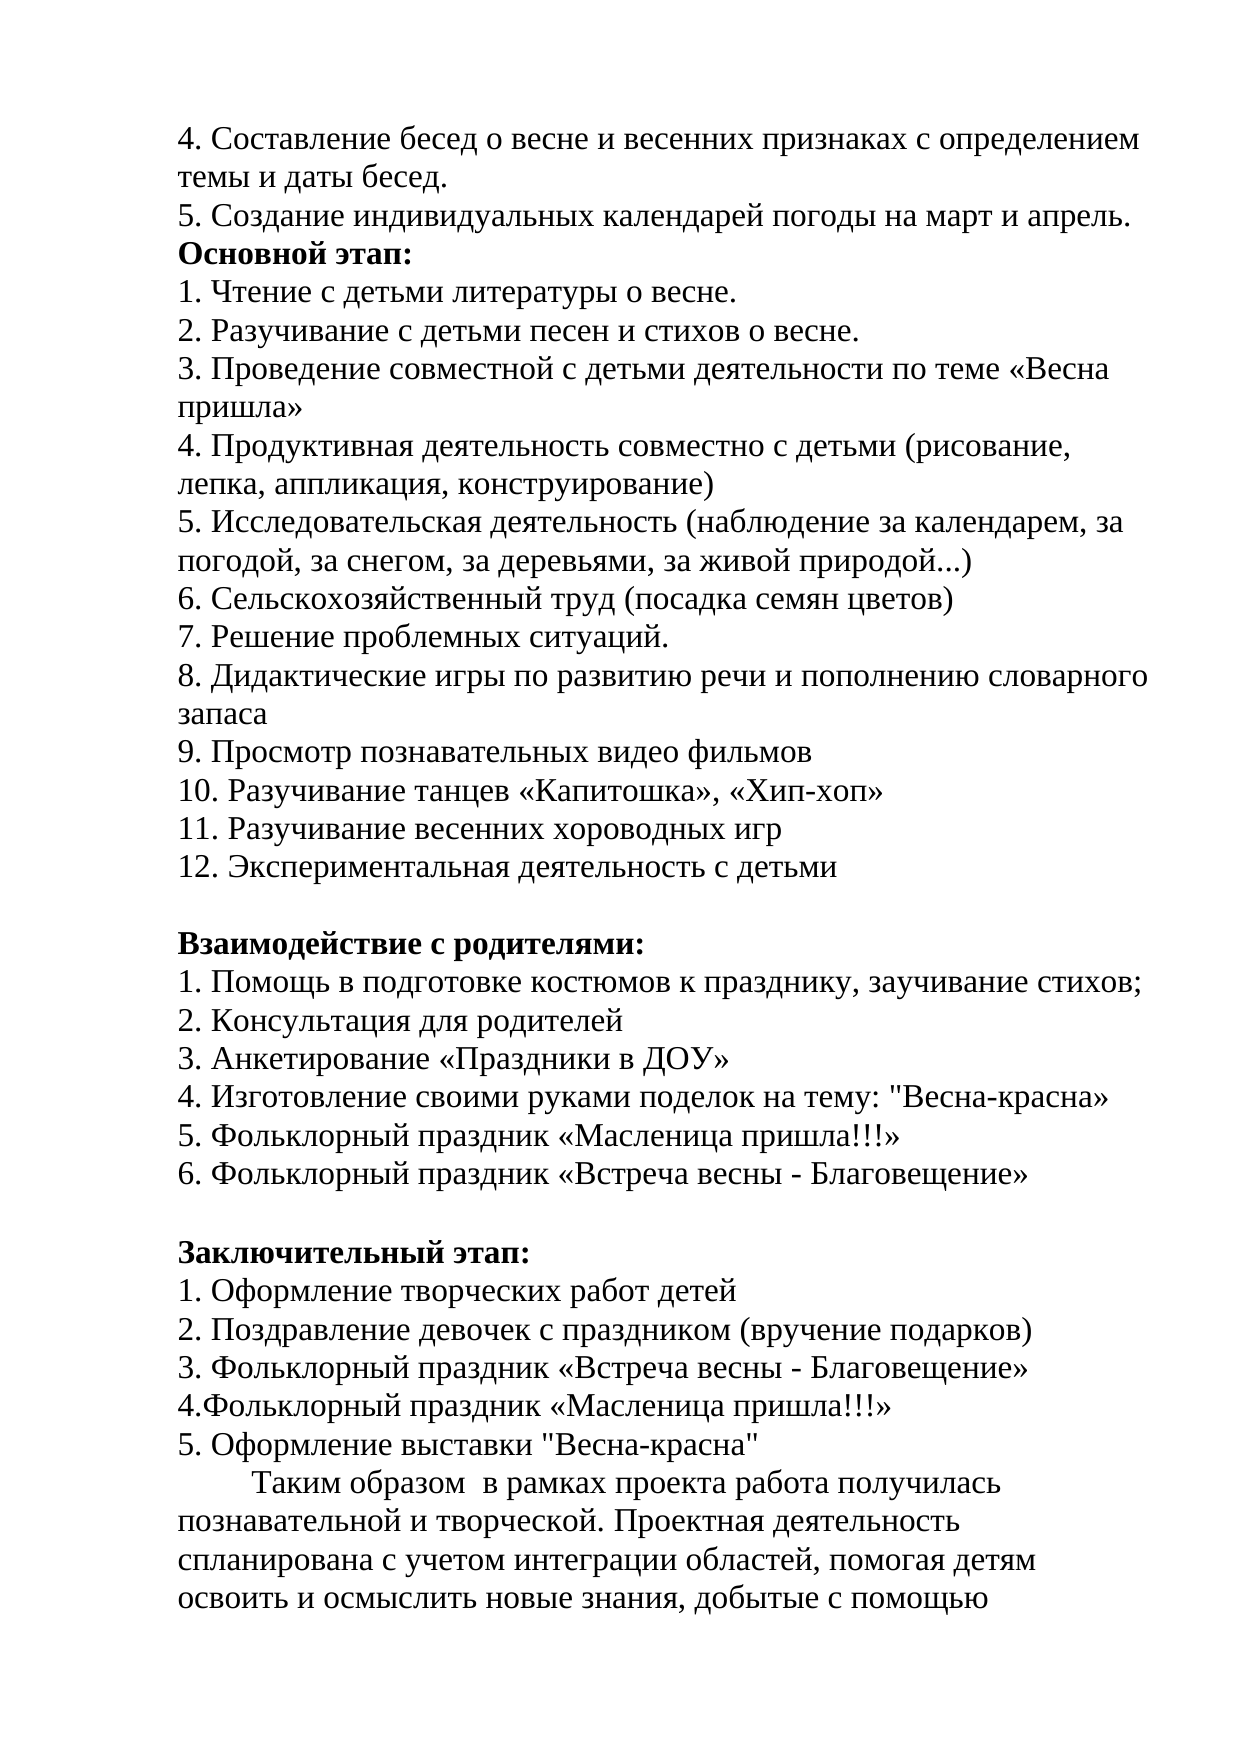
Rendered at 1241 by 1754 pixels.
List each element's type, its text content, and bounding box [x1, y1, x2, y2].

text 7. Решение проблемных ситуаций. [177, 616, 1152, 655]
text 4. Составление бесед о весне и весенних признаках с определением темы и даты бесед. [177, 118, 1152, 195]
text Основной этап: [177, 233, 1152, 271]
text Заключительный этап: [177, 1232, 1152, 1271]
text 3. Проведение совместной с детьми деятельности по теме «Весна пришла» [177, 348, 1152, 425]
text 1. Оформление творческих работ детей [177, 1271, 1152, 1309]
text 1. Чтение с детьми литературы о весне. [177, 271, 1152, 310]
text 10. Разучивание танцев «Капитошка», «Хип-хоп» [177, 770, 1152, 808]
text 8. Дидактические игры по развитию речи и пополнению словарного запаса [177, 655, 1152, 731]
text 4. Изготовление своими руками поделок на тему: "Весна-красна» [177, 1076, 1152, 1115]
text 11. Разучивание весенних хороводных игр [177, 808, 1152, 846]
text 3. Анкетирование «Праздники в ДОУ» [177, 1038, 1152, 1076]
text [177, 1462, 1152, 1616]
text 5. Оформление выставки "Весна-красна" [177, 1424, 1152, 1462]
text 6. Фольклорный праздник «Встреча весны - Благовещение» [177, 1153, 1152, 1191]
text 3. Фольклорный праздник «Встреча весны - Благовещение» [177, 1347, 1152, 1386]
text 5. Создание индивидуальных календарей погоды на март и апрель. [177, 195, 1152, 233]
text 4.Фольклорный праздник «Масленица пришла!!!» [177, 1386, 1152, 1424]
text 5. Исследовательская деятельность (наблюдение за календарем, за погодой, за снегом, за деревьями, за живой природой...) [177, 501, 1152, 578]
text 2. Поздравление девочек с праздником (вручение подарков) [177, 1309, 1152, 1347]
text 6. Сельскохозяйственный труд (посадка семян цветов) [177, 578, 1152, 616]
text Взаимодействие с родителями: [177, 923, 1152, 961]
text 12. Экспериментальная деятельность с детьми [177, 846, 1152, 885]
text 4. Продуктивная деятельность совместно с детьми (рисование, лепка, аппликация, конструирование) [177, 425, 1152, 501]
text 1. Помощь в подготовке костюмов к празднику, заучивание стихов; [177, 961, 1152, 1000]
text 2. Разучивание с детьми песен и стихов о весне. [177, 310, 1152, 348]
text 2. Консультация для родителей [177, 1000, 1152, 1038]
text 5. Фольклорный праздник «Масленица пришла!!!» [177, 1115, 1152, 1153]
text 9. Просмотр познавательных видео фильмов [177, 731, 1152, 770]
